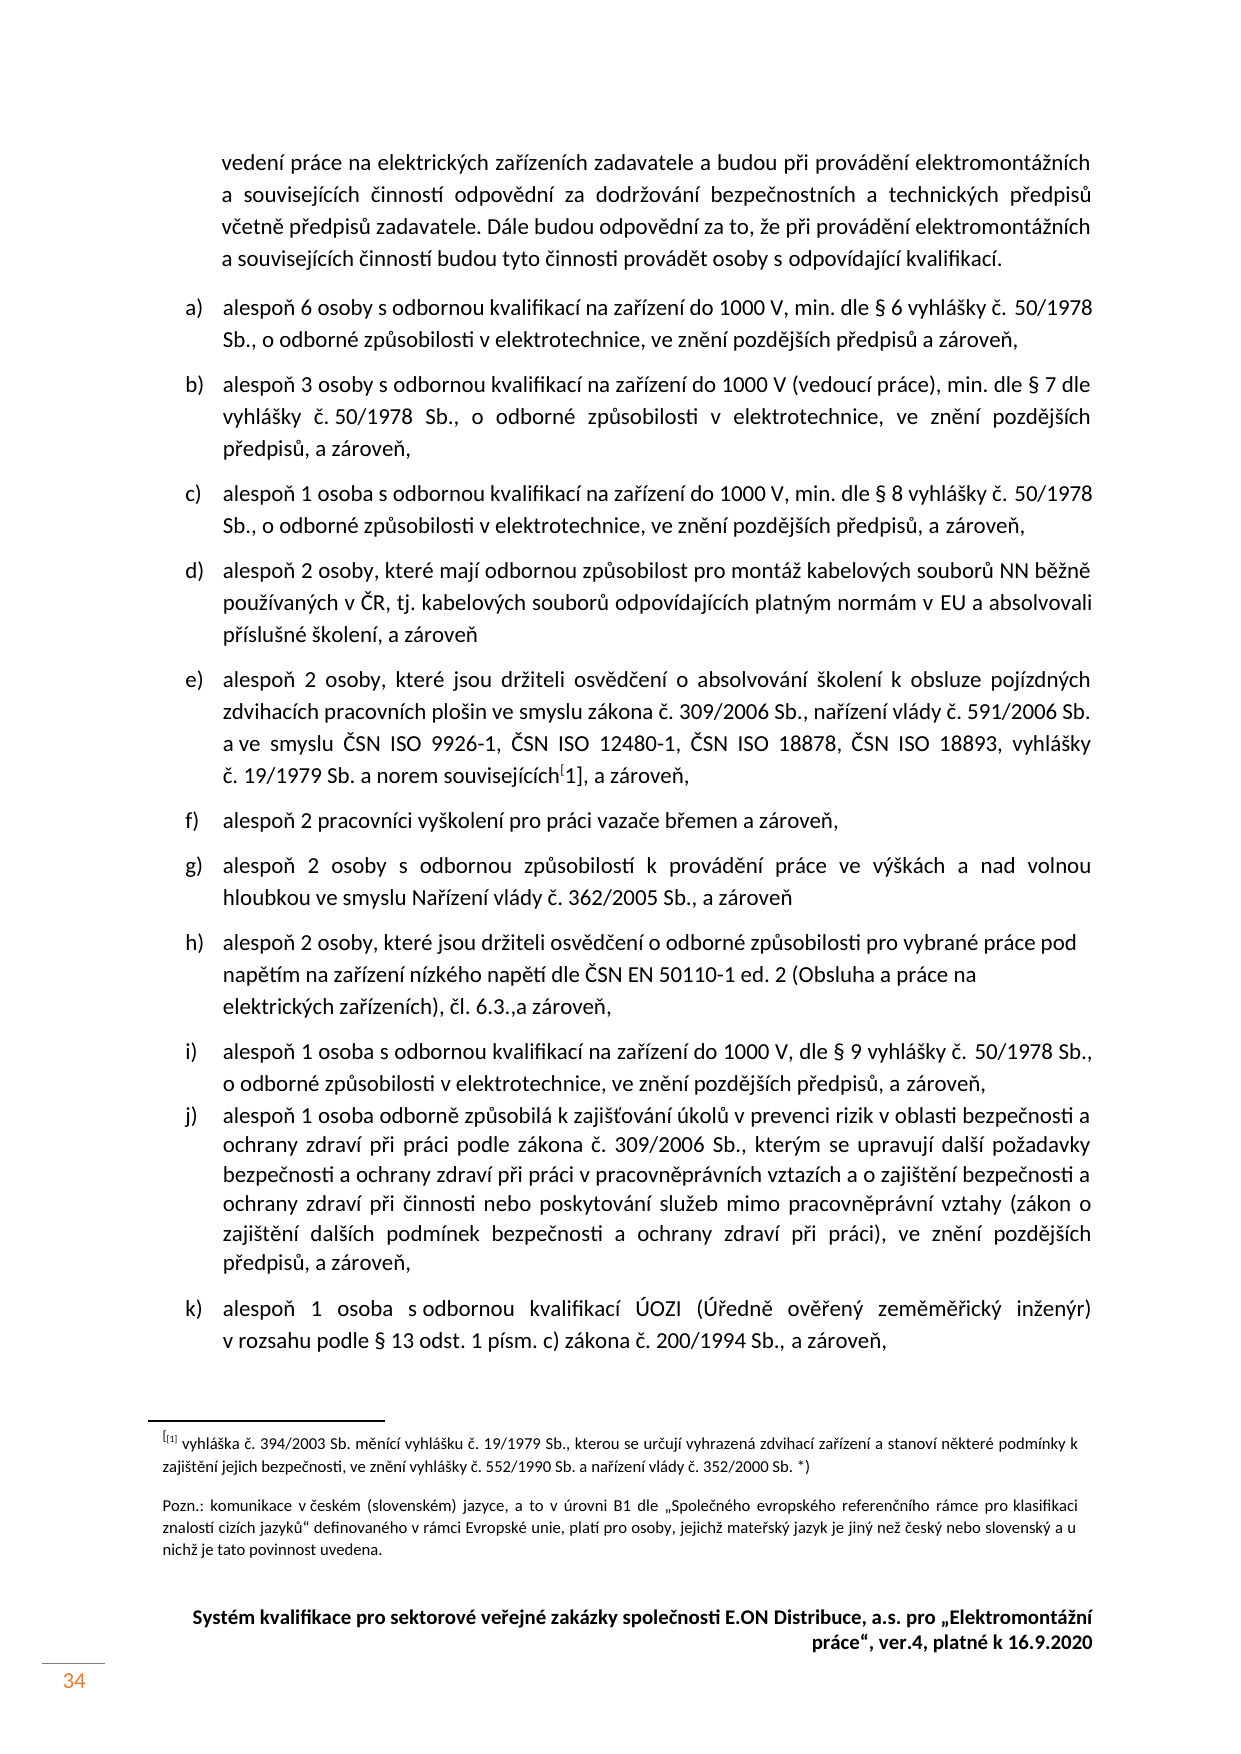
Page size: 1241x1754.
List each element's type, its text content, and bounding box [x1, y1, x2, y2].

list alespoň 1 osoba s odbornou kvalifikací ÚOZI (Úředně ověřený zeměměřický inženýr) v rozsahu podle § 13 odst. 1 písm. c) zákona č. 200/1994 Sb., a zároveň, [185, 1294, 1093, 1354]
list alespoň 2 osoby, které mají odbornou způsobilost pro montáž kabelových souborů NN běžně používaných v ČR, tj. kabelových souborů odpovídajících platným normám v EU a absolvovali příslušné školení, a zároveň [185, 556, 1093, 648]
list alespoň 2 osoby s odbornou způsobilostí k provádění práce ve výškách a nad volnou hloubkou ve smyslu Nařízení vlády č. 362/2005 Sb., a zároveň [185, 851, 1093, 911]
list alespoň 6 osoby s odbornou kvalifikací na zařízení do 1000 V, min. dle § 6 vyhlášky č. 50/1978 Sb., o odborné způsobilosti v elektrotechnice, ve znění pozdějších předpisů a zároveň, [185, 293, 1093, 353]
list alespoň 3 osoby s odbornou kvalifikací na zařízení do 1000 V (vedoucí práce), min. dle § 7 dle vyhlášky č. 50/1978 Sb., o odborné způsobilosti v elektrotechnice, ve znění pozdějších předpisů, a zároveň, [185, 370, 1093, 462]
list alespoň 1 osoba s odbornou kvalifikací na zařízení do 1000 V, min. dle § 8 vyhlášky č. 50/1978 Sb., o odborné způsobilosti v elektrotechnice, ve znění pozdějších předpisů, a zároveň, [185, 479, 1093, 539]
list alespoň 2 osoby, které jsou držiteli osvědčení o odborné způsobilosti pro vybrané práce pod napětím na zařízení nízkého napětí dle ČSN EN 50110-1 ed. 2 (Obsluha a práce na elektrických zařízeních), čl. 6.3.,a zároveň, [185, 928, 1093, 1020]
list alespoň 2 pracovníci vyškolení pro práci vazače břemen a zároveň, [185, 806, 1093, 834]
list alespoň 1 osoba odborně způsobilá k zajišťování úkolů v prevenci rizik v oblasti bezpečnosti a ochrany zdraví při práci podle zákona č. 309/2006 Sb., kterým se upravují další požadavky bezpečnosti a ochrany zdraví při práci v pracovněprávních vztazích a o zajištění bezpečnosti a ochrany zdraví při činnosti nebo poskytování služeb mimo pracovněprávní vztahy (zákon o zajištění dalších podmínek bezpečnosti a ochrany zdraví při práci), ve znění pozdějších předpisů, a zároveň, [185, 1101, 1093, 1276]
list alespoň 2 osoby, které jsou držiteli osvědčení o absolvování školení k obsluze pojízdných zdvihacích pracovních plošin ve smyslu zákona č. 309/2006 Sb., nařízení vlády č. 591/2006 Sb. a ve smyslu ČSN ISO 9926-1, ČSN ISO 12480-1, ČSN ISO 18878, ČSN ISO 18893, vyhlášky č. 19/1979 Sb. a norem souvisejících[1], a zároveň, [185, 665, 1093, 789]
list alespoň 1 osoba s odbornou kvalifikací na zařízení do 1000 V, dle § 9 vyhlášky č. 50/1978 Sb., o odborné způsobilosti v elektrotechnice, ve znění pozdějších předpisů, a zároveň, [185, 1037, 1093, 1097]
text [221, 148, 1093, 272]
